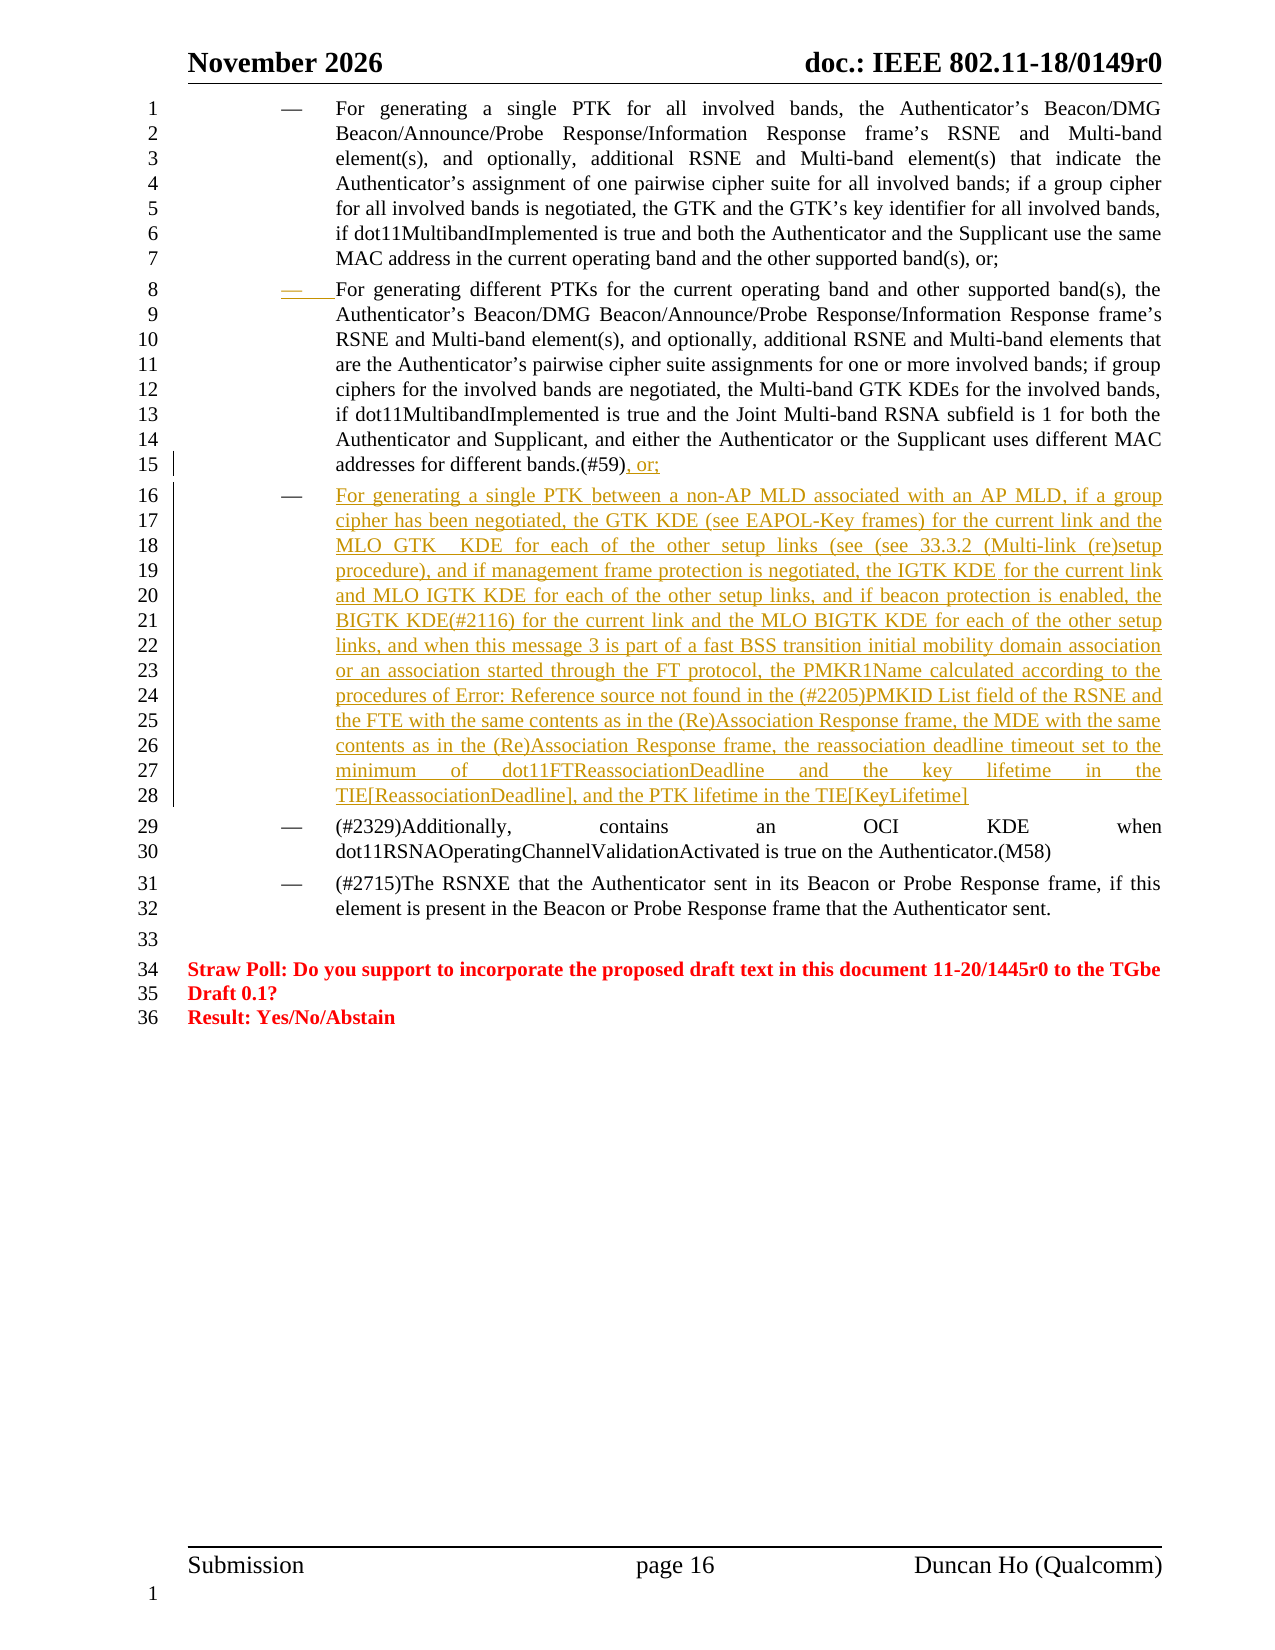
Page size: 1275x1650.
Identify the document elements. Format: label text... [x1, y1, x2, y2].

list (#2329)Additionally, contains an OCI KDE when dot11RSNAOperatingChannelValidationActivated is true on the Authenticator.(M58) [281, 813, 1162, 863]
text Result: Yes/No/Abstain [187, 1005, 1162, 1029]
list (#2715)The RSNXE that the Authenticator sent in its Beacon or Probe Response frame, if this element is present in the Beacon or Probe Response frame that the Authenticator sent. [281, 869, 1162, 919]
text Straw Poll: Do you support to incorporate the proposed draft text in this document 11-20/1445r0 to the TGbe Draft 0.1? [187, 957, 1162, 1005]
list For generating a single PTK for all involved bands, the Authenticator’s Beacon/DMG Beacon/Announce/Probe Response/Information Response frame’s RSNE and Multi-band element(s), and optionally, additional RSNE and Multi-band element(s) that indicate the Authenticator’s assignment of one pairwise cipher suite for all involved bands; if a group cipher for all involved bands is negotiated, the GTK and the GTK’s key identifier for all involved bands, if dot11MultibandImplemented is true and both the Authenticator and the Supplicant use the same MAC address in the current operating band and the other supported band(s), or; [281, 94, 1162, 269]
list For generating different PTKs for the current operating band and other supported band(s), the Authenticator’s Beacon/DMG Beacon/Announce/Probe Response/Information Response frame’s RSNE and Multi-band element(s), and optionally, additional RSNE and Multi-band elements that are the Authenticator’s pairwise cipher suite assignments for one or more involved bands; if group ciphers for the involved bands are negotiated, the Multi-band GTK KDEs for the involved bands, if dot11MultibandImplemented is true and the Joint Multi-band RSNA subfield is 1 for both the Authenticator and Supplicant, and either the Authenticator or the Supplicant uses different MAC addresses for different bands.(#59) [281, 276, 1162, 476]
